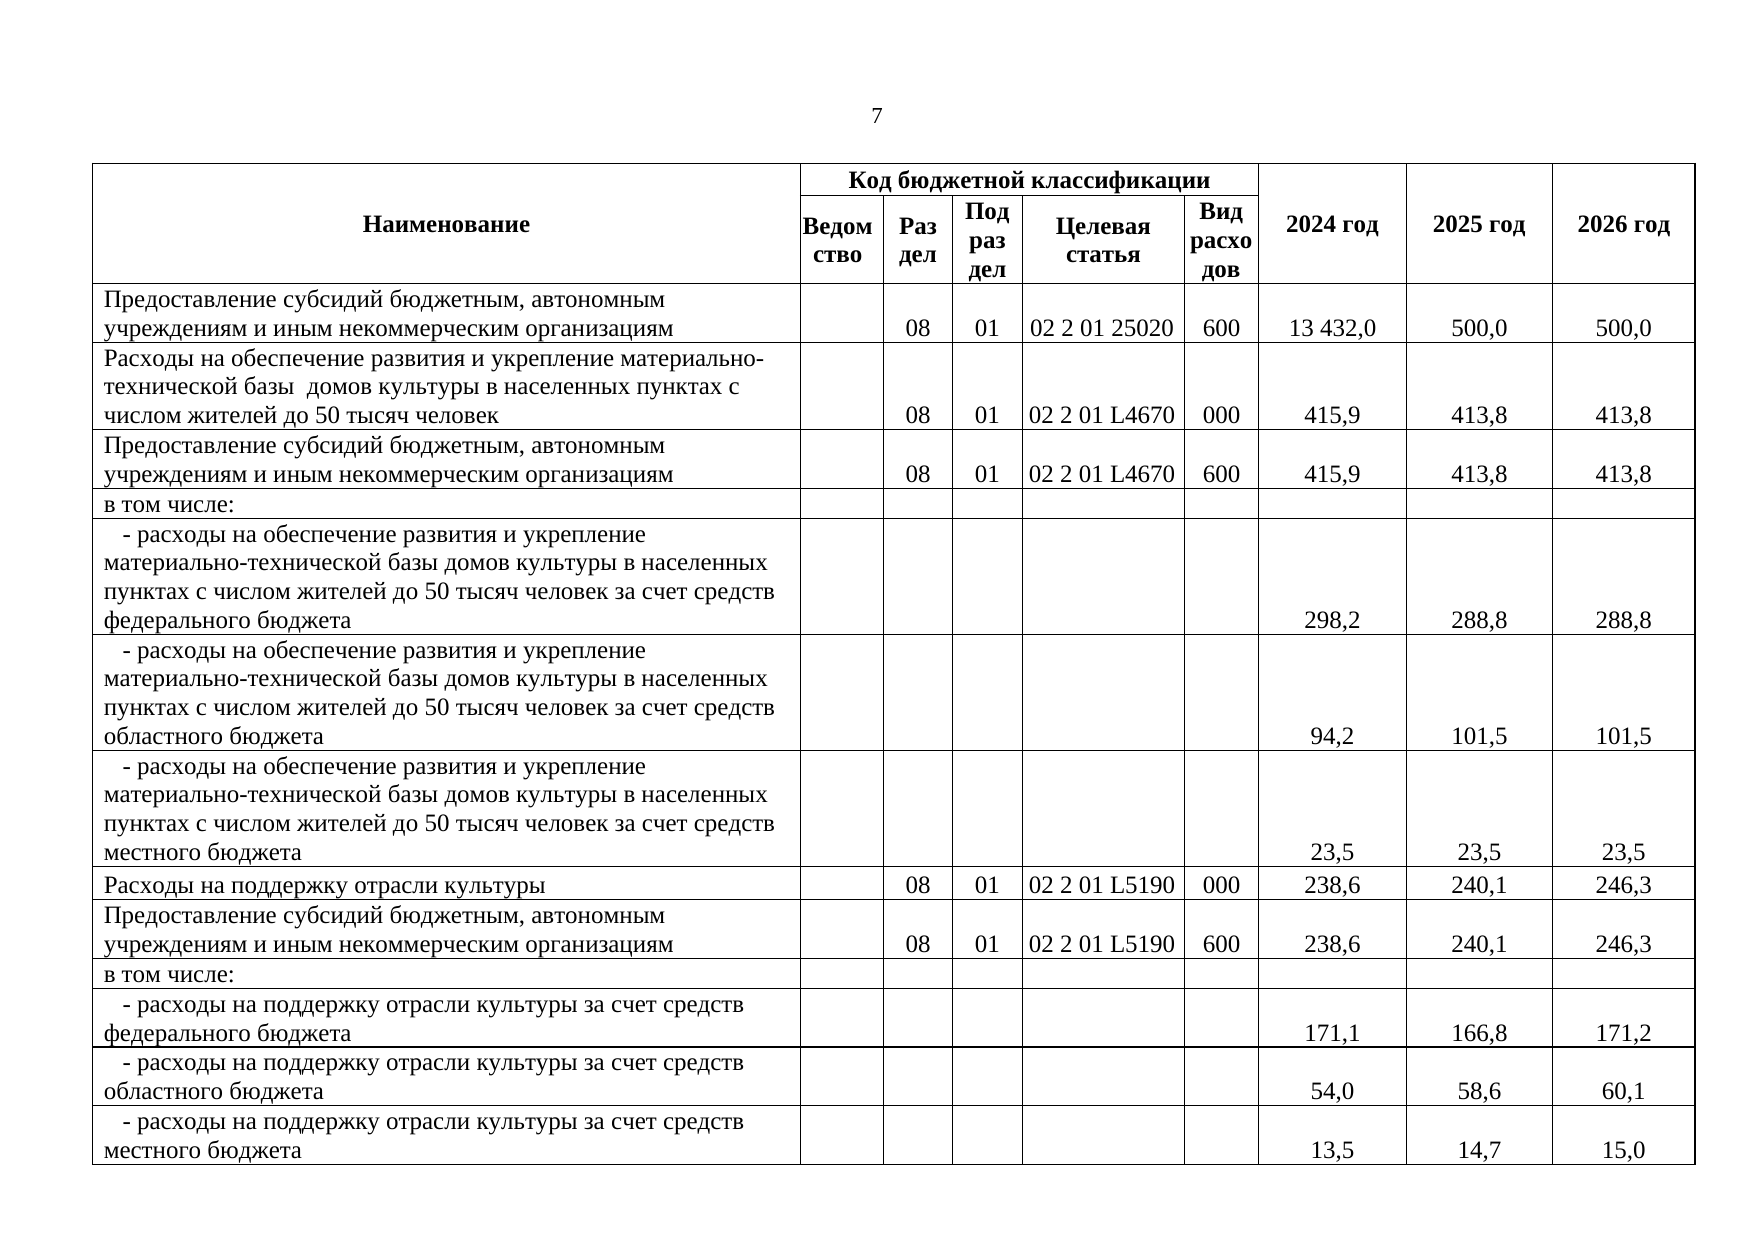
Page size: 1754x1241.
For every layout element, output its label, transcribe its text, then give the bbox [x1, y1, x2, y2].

table_cell 298,2 [1259, 519, 1406, 634]
table_cell 01 [953, 343, 1022, 429]
table_cell [1023, 489, 1184, 518]
table_cell Предоставление субсидий бюджетным, автономным учреждениям и иным некоммерческим организациям [93, 284, 800, 342]
table_cell 02 2 01 L4670 [1023, 430, 1184, 488]
table_cell [1185, 519, 1258, 634]
table_cell [1259, 489, 1406, 518]
table_cell Предоставление субсидий бюджетным, автономным учреждениям и иным некоммерческим организациям [93, 430, 800, 488]
table_cell Расходы на поддержку отрасли культуры [93, 867, 800, 899]
table_cell 08 [884, 284, 952, 342]
table_cell 13,5 [1259, 1106, 1406, 1163]
table_cell [884, 635, 952, 750]
table_cell 23,5 [1553, 751, 1694, 866]
table_cell [1023, 1048, 1184, 1105]
table_cell [801, 900, 883, 958]
table_cell [884, 989, 952, 1046]
table_cell [953, 751, 1022, 866]
table_cell 166,8 [1407, 989, 1552, 1046]
table_cell 08 [884, 343, 952, 429]
table_cell [801, 489, 883, 518]
table_cell Под раз дел [953, 196, 1022, 283]
table_cell [801, 343, 883, 429]
table_header 2026 год [1553, 164, 1694, 283]
table_cell 600 [1185, 284, 1258, 342]
table_header 2024 год [1259, 164, 1406, 283]
table_cell 171,2 [1553, 989, 1694, 1046]
table_cell 08 [884, 900, 952, 958]
table_cell Предоставление субсидий бюджетным, автономным учреждениям и иным некоммерческим организациям [93, 900, 800, 958]
table_cell [953, 1048, 1022, 1105]
table_header Наименование [93, 164, 800, 283]
table_cell [1023, 1106, 1184, 1163]
table_cell [1185, 1048, 1258, 1105]
table_cell [884, 959, 952, 988]
table_header 2025 год [1407, 164, 1552, 283]
table_cell 238,6 [1259, 867, 1406, 899]
table_cell Целевая статья [1023, 196, 1184, 283]
table_cell 60,1 [1553, 1048, 1694, 1105]
table_cell 23,5 [1407, 751, 1552, 866]
table_cell 413,8 [1407, 343, 1552, 429]
table_cell 171,1 [1259, 989, 1406, 1046]
table_cell 238,6 [1259, 900, 1406, 958]
table_cell 58,6 [1407, 1048, 1552, 1105]
table_cell [801, 989, 883, 1046]
table_cell [1185, 1106, 1258, 1163]
table_cell [801, 430, 883, 488]
table_cell 14,7 [1407, 1106, 1552, 1163]
table_cell [801, 284, 883, 342]
table_cell [1185, 635, 1258, 750]
table_cell 01 [953, 867, 1022, 899]
table_cell 23,5 [1259, 751, 1406, 866]
table_cell 000 [1185, 343, 1258, 429]
table_cell [1023, 989, 1184, 1046]
table_cell 02 2 01 L5190 [1023, 867, 1184, 899]
table_cell 413,8 [1407, 430, 1552, 488]
table_cell [953, 1106, 1022, 1163]
table_cell 500,0 [1407, 284, 1552, 342]
table_cell [884, 1048, 952, 1105]
table_cell [801, 635, 883, 750]
table_cell - расходы на обеспечение развития и укрепление материально-технической базы домов культуры в населенных пунктах с числом жителей до 50 тысяч человек за счет средств местного бюджета [93, 751, 800, 866]
table_cell 101,5 [1407, 635, 1552, 750]
table_cell - расходы на поддержку отрасли культуры за счет средств областного бюджета [93, 1048, 800, 1105]
table_cell 08 [884, 430, 952, 488]
table_cell [1259, 959, 1406, 988]
table_cell 02 2 01 25020 [1023, 284, 1184, 342]
table_cell - расходы на обеспечение развития и укрепление материально-технической базы домов культуры в населенных пунктах с числом жителей до 50 тысяч человек за счет средств областного бюджета [93, 635, 800, 750]
table_cell [1185, 751, 1258, 866]
table_cell [884, 751, 952, 866]
table_cell - расходы на обеспечение развития и укрепление материально-технической базы домов культуры в населенных пунктах с числом жителей до 50 тысяч человек за счет средств федерального бюджета [93, 519, 800, 634]
table_cell - расходы на поддержку отрасли культуры за счет средств местного бюджета [93, 1106, 800, 1163]
table_cell 413,8 [1553, 343, 1694, 429]
table_cell [1553, 489, 1694, 518]
table_cell [801, 751, 883, 866]
table_cell 246,3 [1553, 867, 1694, 899]
table_cell [953, 959, 1022, 988]
table_cell Вид расхо дов [1185, 196, 1258, 283]
table_cell 240,1 [1407, 900, 1552, 958]
table_cell 08 [884, 867, 952, 899]
table_cell [953, 489, 1022, 518]
table_cell [801, 1048, 883, 1105]
table_cell 94,2 [1259, 635, 1406, 750]
table_cell [801, 959, 883, 988]
table_cell [1185, 959, 1258, 988]
table_cell 13 432,0 [1259, 284, 1406, 342]
table_cell 600 [1185, 900, 1258, 958]
table_cell 02 2 01 L4670 [1023, 343, 1184, 429]
table_cell [1185, 489, 1258, 518]
table_cell 600 [1185, 430, 1258, 488]
table_cell [953, 635, 1022, 750]
table_cell [1407, 959, 1552, 988]
table_cell в том числе: [93, 489, 800, 518]
table_cell [1023, 635, 1184, 750]
table_cell 54,0 [1259, 1048, 1406, 1105]
table_cell [801, 519, 883, 634]
table_cell 500,0 [1553, 284, 1694, 342]
table_cell 415,9 [1259, 430, 1406, 488]
table_cell [884, 1106, 952, 1163]
table_cell - расходы на поддержку отрасли культуры за счет средств федерального бюджета [93, 989, 800, 1046]
table_cell 15,0 [1553, 1106, 1694, 1163]
table_cell 288,8 [1407, 519, 1552, 634]
table_cell 101,5 [1553, 635, 1694, 750]
table_cell 02 2 01 L5190 [1023, 900, 1184, 958]
table_cell [1023, 959, 1184, 988]
table_cell Раз дел [884, 196, 952, 283]
table_cell Ведом ство [801, 196, 883, 283]
table_cell 01 [953, 430, 1022, 488]
table_cell 415,9 [1259, 343, 1406, 429]
table_cell 413,8 [1553, 430, 1694, 488]
table_cell [1023, 519, 1184, 634]
table_cell 240,1 [1407, 867, 1552, 899]
table_cell [1023, 751, 1184, 866]
table_cell [801, 867, 883, 899]
table_cell в том числе: [93, 959, 800, 988]
table_cell [884, 519, 952, 634]
table_header Код бюджетной классификации [801, 164, 1258, 195]
table_cell 288,8 [1553, 519, 1694, 634]
table_cell [953, 519, 1022, 634]
table_cell [1407, 489, 1552, 518]
table_cell 246,3 [1553, 900, 1694, 958]
table_cell [953, 989, 1022, 1046]
table_cell 01 [953, 900, 1022, 958]
table_cell 000 [1185, 867, 1258, 899]
table_cell [884, 489, 952, 518]
table_cell [1553, 959, 1694, 988]
table_cell [1185, 989, 1258, 1046]
table_cell [801, 1106, 883, 1163]
table_cell Расходы на обеспечение развития и укрепление материально-технической базы домов культуры в населенных пунктах с числом жителей до 50 тысяч человек [93, 343, 800, 429]
table_cell 01 [953, 284, 1022, 342]
